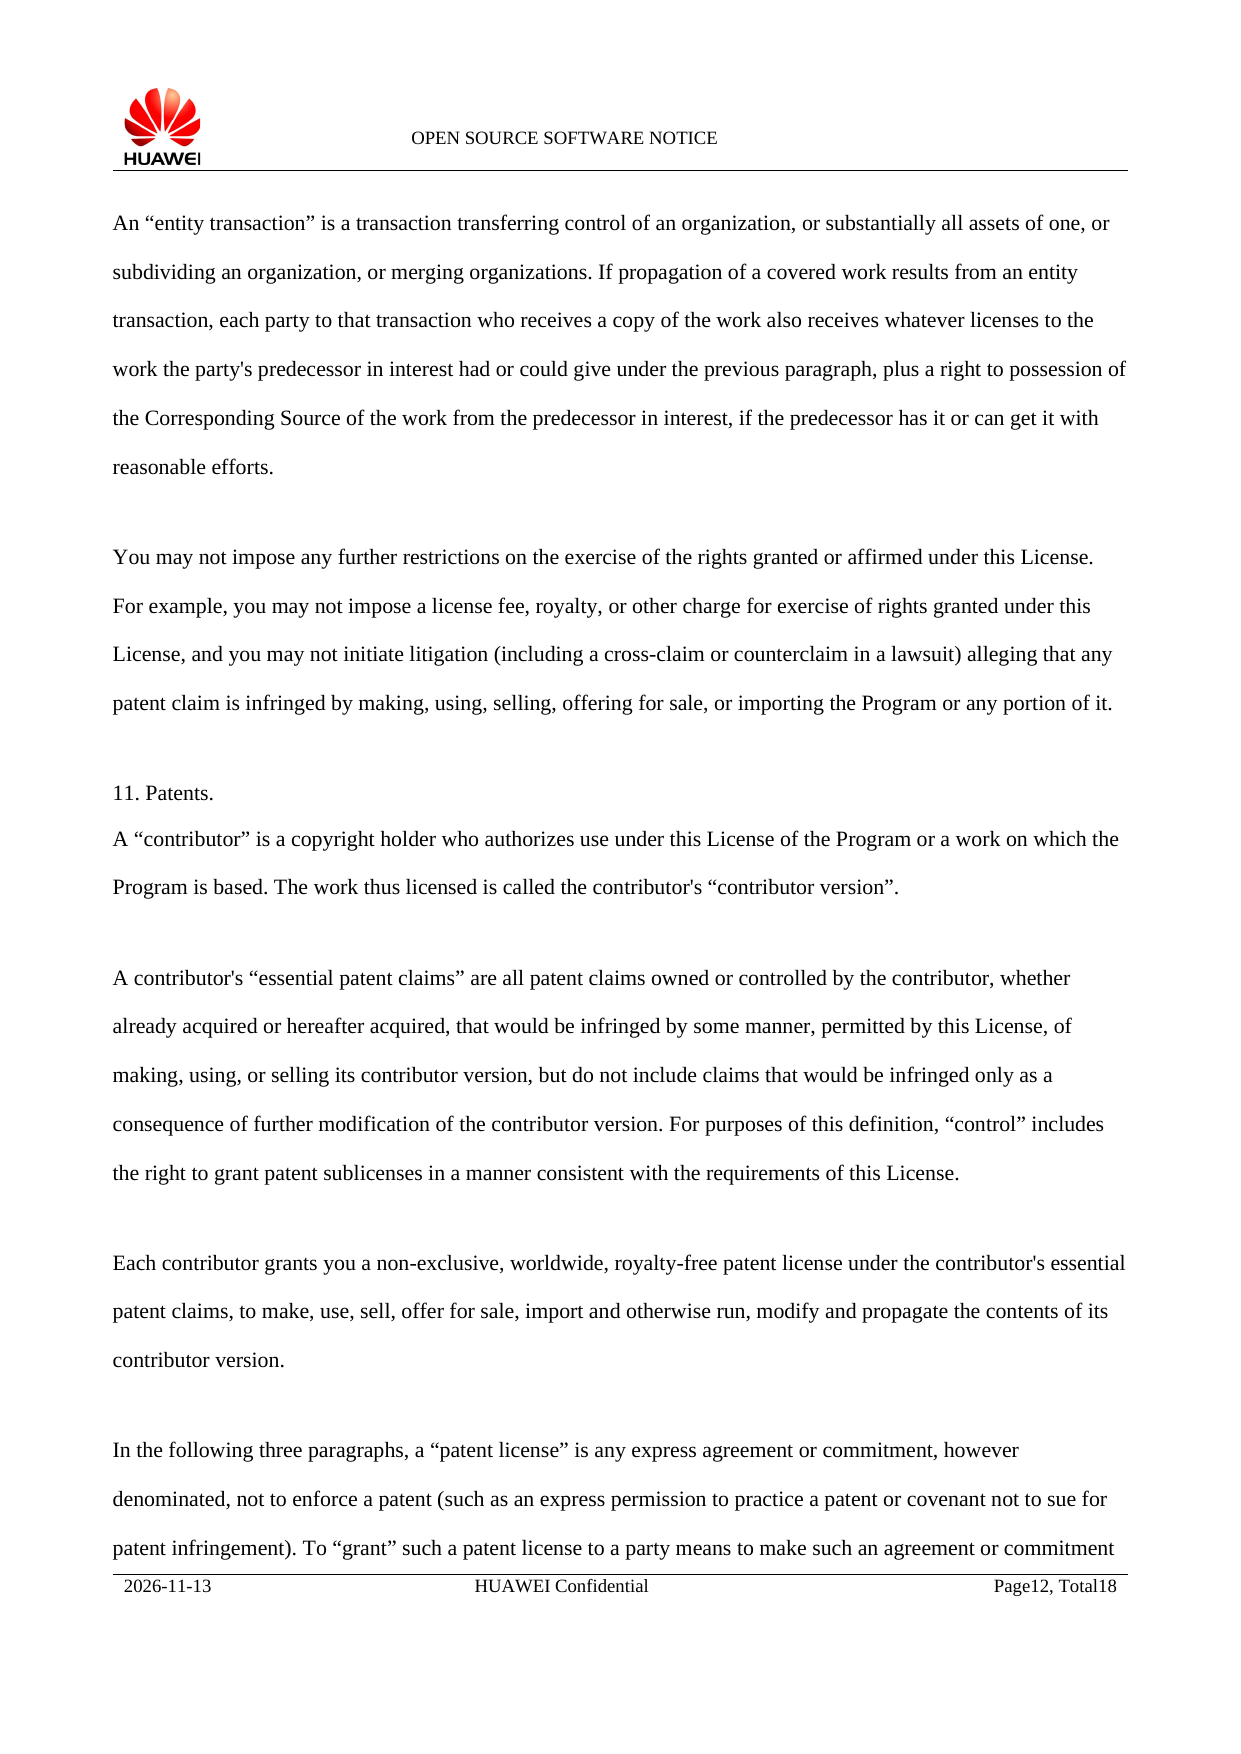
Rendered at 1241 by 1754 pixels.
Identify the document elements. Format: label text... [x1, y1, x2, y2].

text A “contributor” is a copyright holder who authorizes use under this License of the Program or a work on which the Program is based. The work thus licensed is called the contributor's “contributor version”. [112, 822, 1128, 903]
text 11. Patents. [112, 777, 1128, 809]
text An “entity transaction” is a transaction transferring control of an organization, or substantially all assets of one, or subdividing an organization, or merging organizations. If propagation of a covered work results from an entity transaction, each party to that transaction who receives a copy of the work also receives whatever licenses to the work the party's predecessor in interest had or could give under the previous paragraph, plus a right to possession of the Corresponding Source of the work from the predecessor in interest, if the predecessor has it or can get it with reasonable efforts. [112, 206, 1128, 483]
text You may not impose any further restrictions on the exercise of the rights granted or affirmed under this License. For example, you may not impose a license fee, royalty, or other charge for exercise of rights granted under this License, and you may not initiate litigation (including a cross-claim or counterclaim in a lawsuit) alleging that any patent claim is infringed by making, using, selling, offering for sale, or importing the Program or any portion of it. [112, 540, 1128, 719]
text Each contributor grants you a non-exclusive, worldwide, royalty-free patent license under the contributor's essential patent claims, to make, use, sell, offer for sale, import and otherwise run, modify and propagate the contents of its contributor version. [112, 1246, 1128, 1376]
picture [124, 88, 201, 165]
text A contributor's “essential patent claims” are all patent claims owned or controlled by the contributor, whether already acquired or hereafter acquired, that would be infringed by some manner, permitted by this License, of making, using, or selling its contributor version, but do not include claims that would be infringed only as a consequence of further modification of the contributor version. For purposes of this definition, “control” includes the right to grant patent sublicenses in a manner consistent with the requirements of this License. [112, 961, 1128, 1188]
